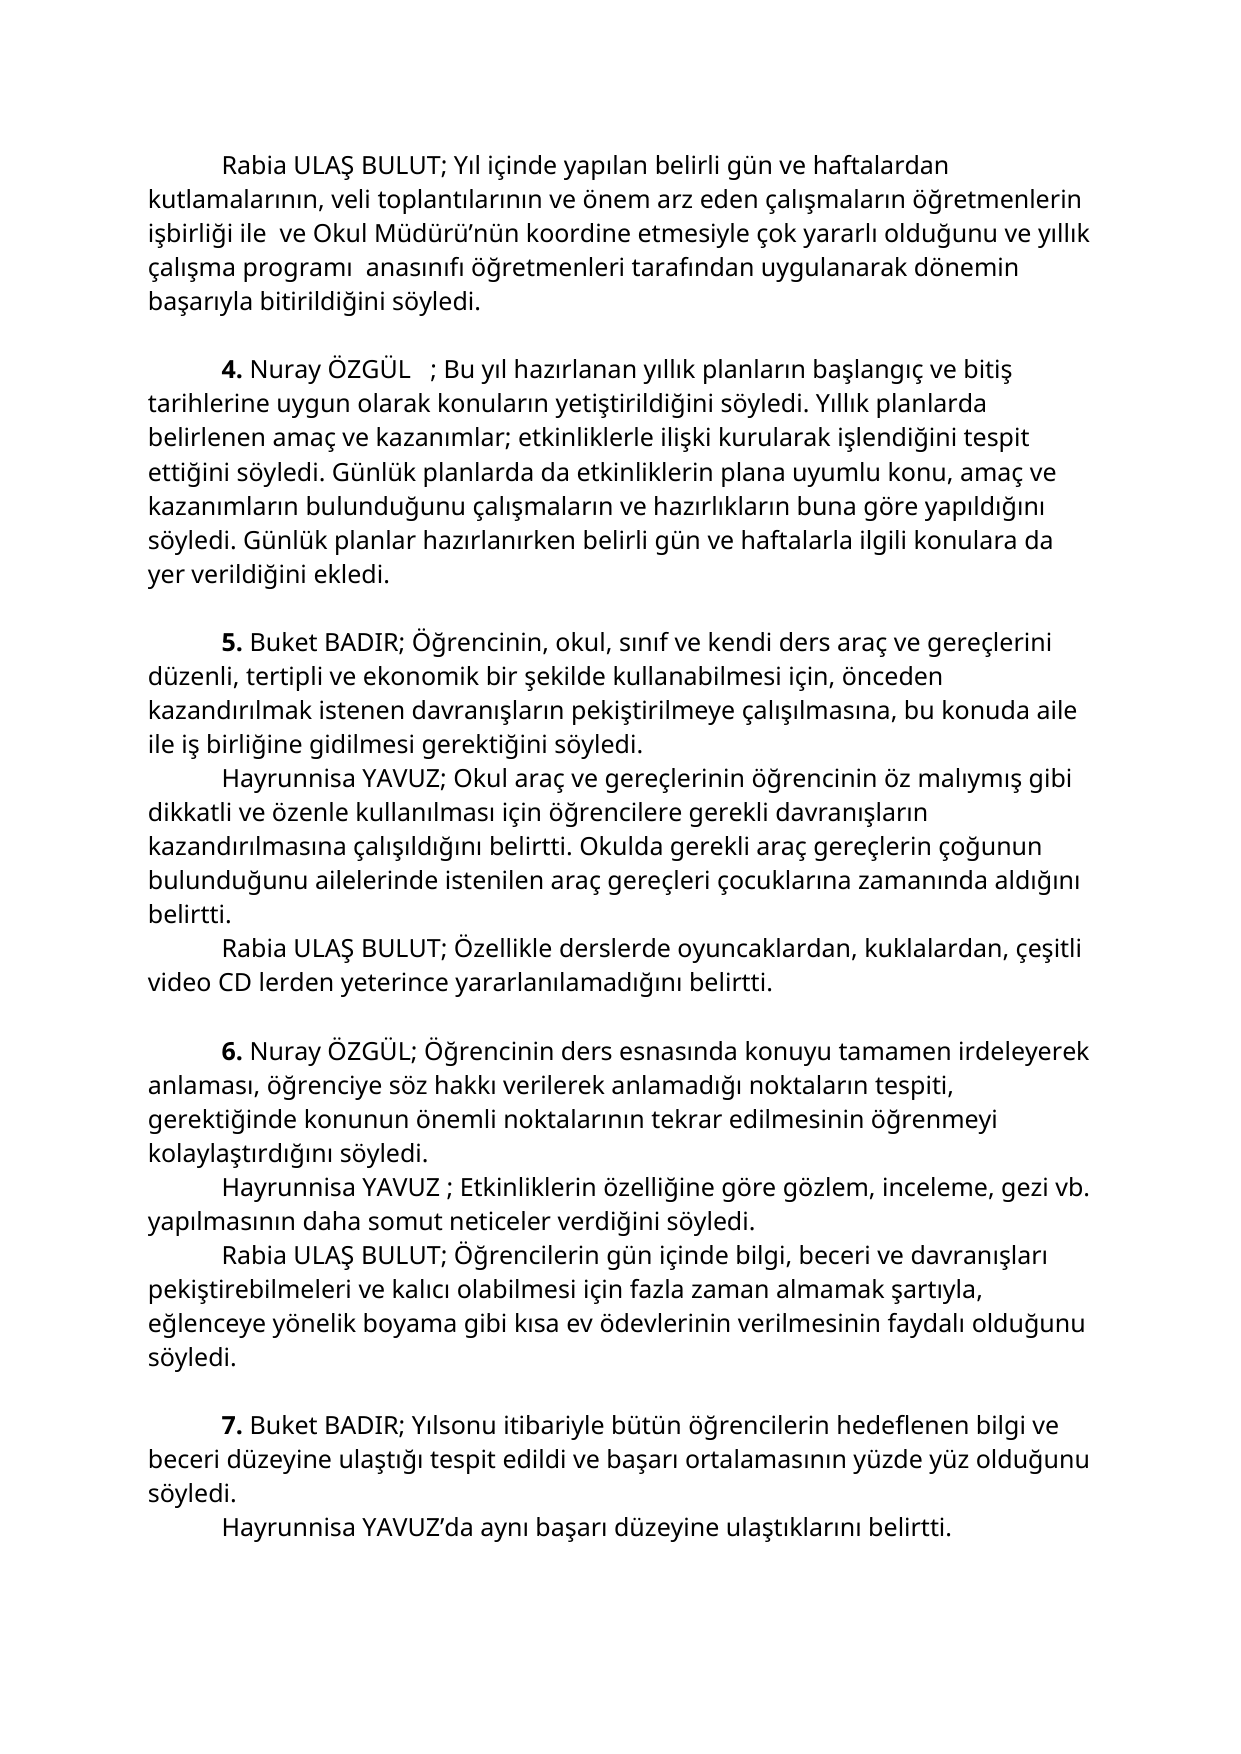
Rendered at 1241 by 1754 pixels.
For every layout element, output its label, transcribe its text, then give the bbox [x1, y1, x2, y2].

text Hayrunnisa YAVUZ; Okul araç ve gereçlerinin öğrencinin öz malıymış gibi dikkatli ve özenle kullanılması için öğrencilere gerekli davranışların kazandırılmasına çalışıldığını belirtti. Okulda gerekli araç gereçlerin çoğunun bulunduğunu ailelerinde istenilen araç gereçleri çocuklarına zamanında aldığını belirtti. [148, 761, 1093, 931]
text 6. Nuray ÖZGÜL; Öğrencinin ders esnasında konuyu tamamen irdeleyerek anlaması, öğrenciye söz hakkı verilerek anlamadığı noktaların tespiti, gerektiğinde konunun önemli noktalarının tekrar edilmesinin öğrenmeyi kolaylaştırdığını söyledi. [148, 1033, 1093, 1169]
text Rabia ULAŞ BULUT; Yıl içinde yapılan belirli gün ve haftalardan kutlamalarının, veli toplantılarının ve önem arz eden çalışmaların öğretmenlerin işbirliği ile ve Okul Müdürü’nün koordine etmesiyle çok yararlı olduğunu ve yıllık çalışma programı anasınıfı öğretmenleri tarafından uygulanarak dönemin başarıyla bitirildiğini söyledi. [148, 148, 1093, 318]
text 7. Buket BADIR; Yılsonu itibariyle bütün öğrencilerin hedeflenen bilgi ve beceri düzeyine ulaştığı tespit edildi ve başarı ortalamasının yüzde yüz olduğunu söyledi. [148, 1408, 1093, 1510]
text Hayrunnisa YAVUZ’da aynı başarı düzeyine ulaştıklarını belirtti. [148, 1510, 1093, 1544]
text Rabia ULAŞ BULUT; Öğrencilerin gün içinde bilgi, beceri ve davranışları pekiştirebilmeleri ve kalıcı olabilmesi için fazla zaman almamak şartıyla, eğlenceye yönelik boyama gibi kısa ev ödevlerinin verilmesinin faydalı olduğunu söyledi. [148, 1238, 1093, 1374]
text Hayrunnisa YAVUZ ; Etkinliklerin özelliğine göre gözlem, inceleme, gezi vb. yapılmasının daha somut neticeler verdiğini söyledi. [148, 1169, 1093, 1238]
text 4. Nuray ÖZGÜL ; Bu yıl hazırlanan yıllık planların başlangıç ve bitiş tarihlerine uygun olarak konuların yetiştirildiğini söyledi. Yıllık planlarda belirlenen amaç ve kazanımlar; etkinliklerle ilişki kurularak işlendiğini tespit ettiğini söyledi. Günlük planlarda da etkinliklerin plana uyumlu konu, amaç ve kazanımların bulunduğunu çalışmaların ve hazırlıkların buna göre yapıldığını söyledi. Günlük planlar hazırlanırken belirli gün ve haftalarla ilgili konulara da yer verildiğini ekledi. [148, 352, 1093, 590]
text 5. Buket BADIR; Öğrencinin, okul, sınıf ve kendi ders araç ve gereçlerini düzenli, tertipli ve ekonomik bir şekilde kullanabilmesi için, önceden kazandırılmak istenen davranışların pekiştirilmeye çalışılmasına, bu konuda aile ile iş birliğine gidilmesi gerektiğini söyledi. [148, 624, 1093, 761]
text Rabia ULAŞ BULUT; Özellikle derslerde oyuncaklardan, kuklalardan, çeşitli video CD lerden yeterince yararlanılamadığını belirtti. [148, 931, 1093, 999]
